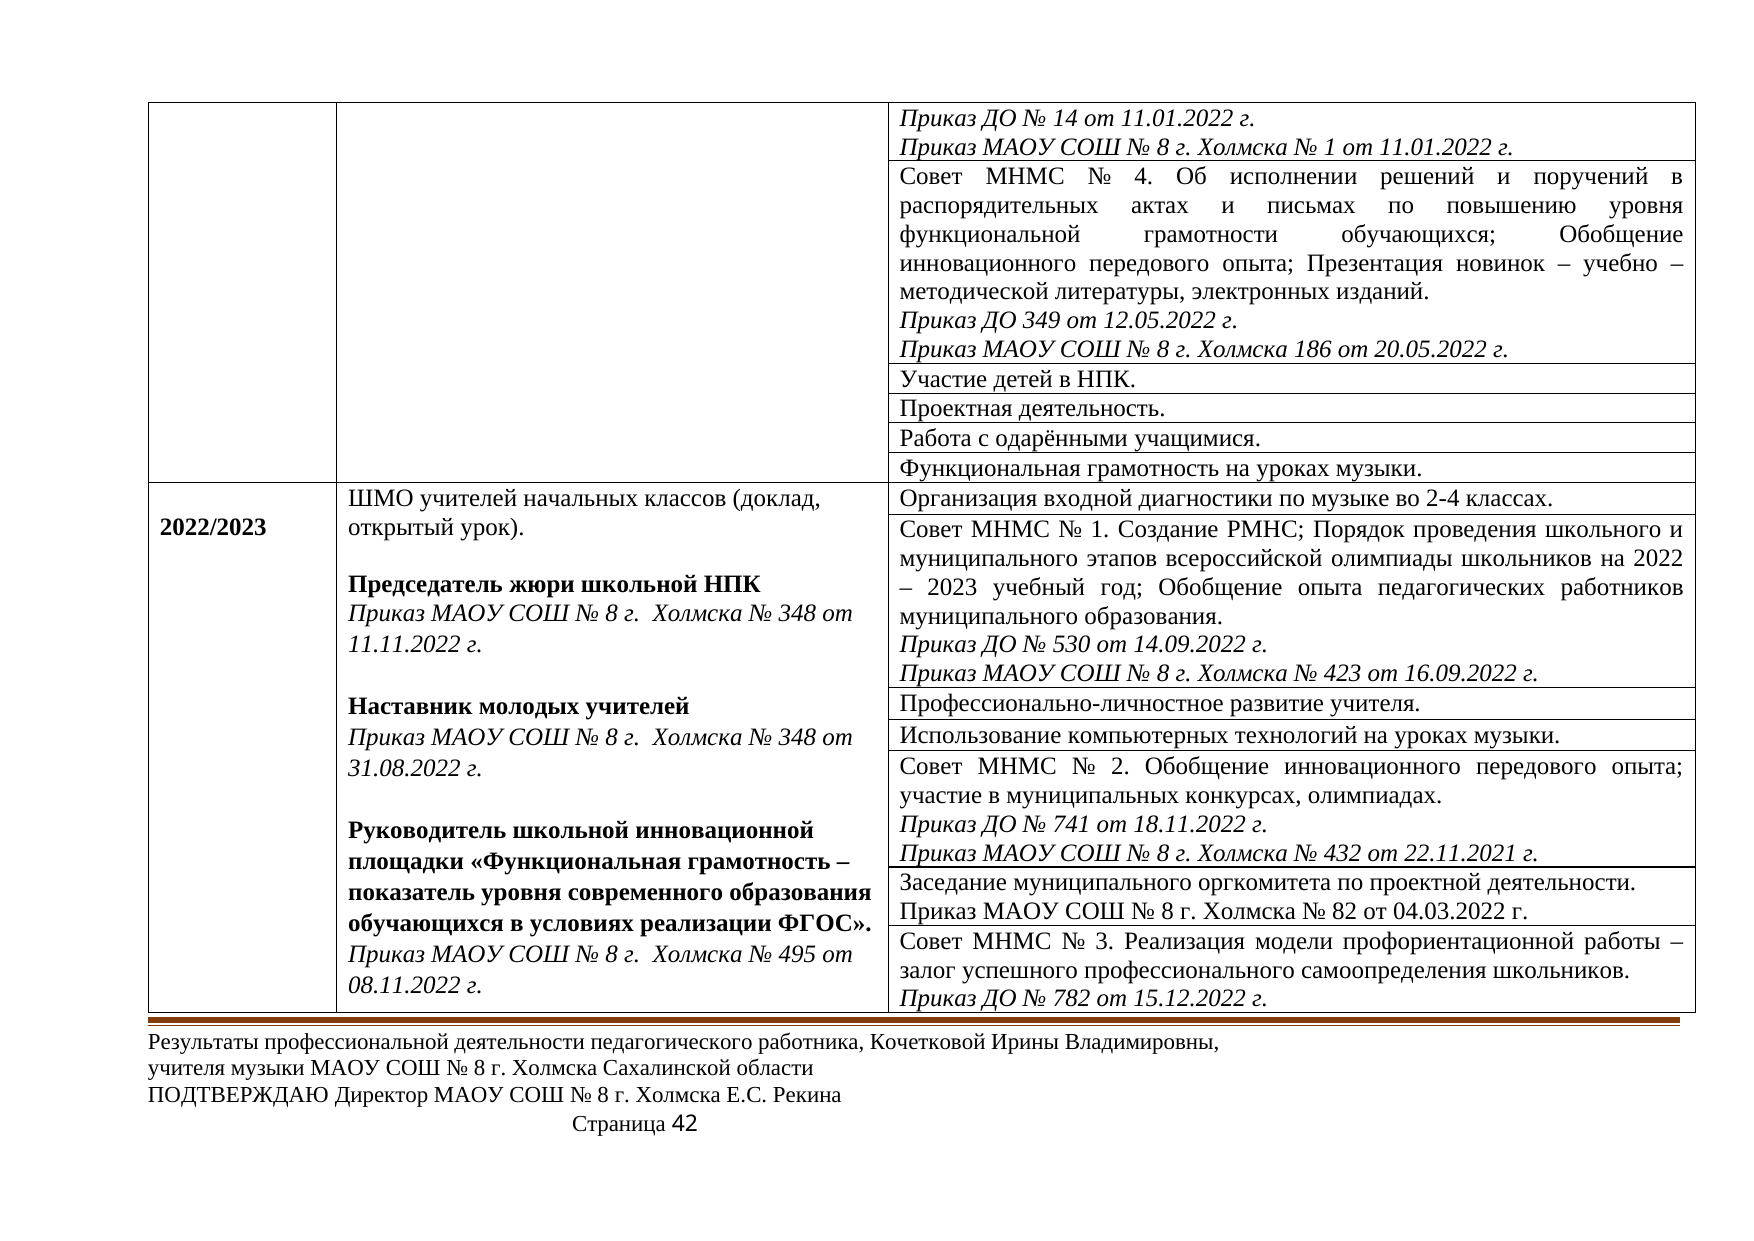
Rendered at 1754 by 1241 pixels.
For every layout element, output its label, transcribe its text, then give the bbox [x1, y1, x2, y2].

table_cell Использование компьютерных технологий на уроках музыки. [889, 720, 1695, 750]
table_cell Организация входной диагностики по музыке во 2-4 классах. [889, 483, 1695, 513]
table_cell Совет МНМС № 2. Обобщение инновационного передового опыта; участие в муниципальных конкурсах, олимпиадах. Приказ ДО № 741 от 18.11.2022 г. Приказ МАОУ СОШ № 8 г. Холмска № 432 от 22.11.2021 г. [889, 751, 1695, 866]
table_cell Функциональная грамотность на уроках музыки. [889, 453, 1695, 482]
table_cell Совет МНМС № 1. Создание РМНС; Порядок проведения школьного и муниципального этапов всероссийской олимпиады школьников на 2022 – 2023 учебный год; Обобщение опыта педагогических работников муниципального образования. Приказ ДО № 530 от 14.09.2022 г. Приказ МАОУ СОШ № 8 г. Холмска № 423 от 16.09.2022 г. [889, 515, 1695, 687]
table_cell Профессионально-личностное развитие учителя. [889, 688, 1695, 719]
table_cell Проектная деятельность. [889, 394, 1695, 422]
table_cell Участие детей в НПК. [889, 364, 1695, 392]
table_cell Работа с одарёнными учащимися. [889, 423, 1695, 452]
table_cell 2022/2023 [149, 483, 336, 1012]
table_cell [889, 103, 1695, 160]
table_cell Заседание муниципального оргкомитета по проектной деятельности. Приказ МАОУ СОШ № 8 г. Холмска № 82 от 04.03.2022 г. [889, 868, 1695, 925]
table_cell ШМО учителей начальных классов (доклад, открытый урок). Председатель жюри школьной НПК Приказ МАОУ СОШ № 8 г. Холмска № 348 от 11.11.2022 г. Наставник молодых учителей Приказ МАОУ СОШ № 8 г. Холмска № 348 от 31.08.2022 г. Руководитель школьной инновационной площадки «Функциональная грамотность – показатель уровня современного образования обучающихся в условиях реализации ФГОС». Приказ МАОУ СОШ № 8 г. Холмска № 495 от 08.11.2022 г. Секретарь школьной аттестационной комиссии для аттестации педагогических работников в целях подтверждения соответствия занимаемой должности. Приказ МАОУ СОШ № 8 г. Холмска № 2 от 10.01.2022 г. Приказ МАОУ СОШ № 8 г. Холмска № 5 от 09.01.2023 г. [337, 483, 888, 1012]
table_cell Совет МНМС № 4. Об исполнении решений и поручений в распорядительных актах и письмах по повышению уровня функциональной грамотности обучающихся; Обобщение инновационного передового опыта; Презентация новинок – учебно – методической литературы, электронных изданий. Приказ ДО 349 от 12.05.2022 г. Приказ МАОУ СОШ № 8 г. Холмска 186 от 20.05.2022 г. [889, 161, 1695, 363]
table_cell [889, 926, 1695, 1012]
